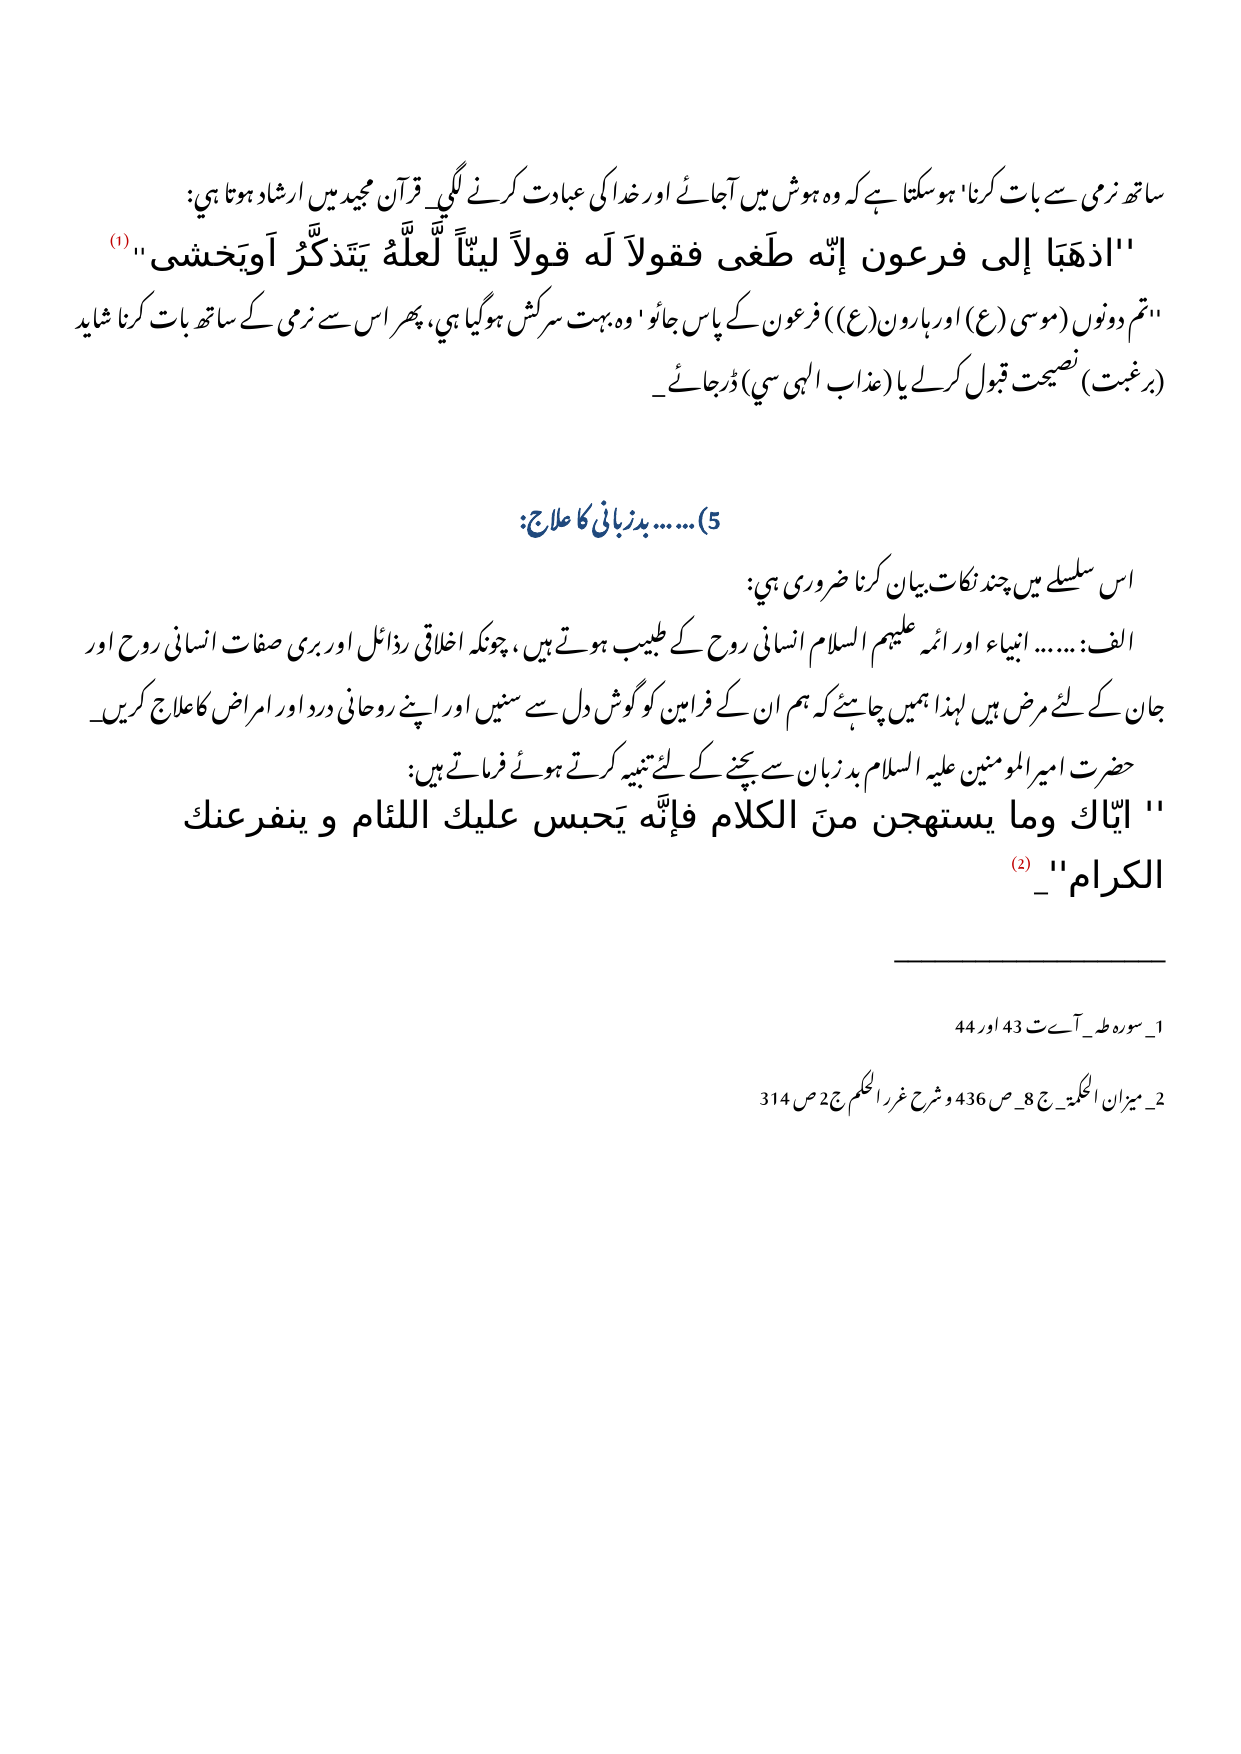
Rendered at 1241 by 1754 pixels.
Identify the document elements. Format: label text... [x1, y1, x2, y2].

text اس سلسلے ميں چند نكات بيان كرنا ضرورى ہي: [75, 544, 1165, 606]
text 1_ سورہ طہ _ آےت 43 اور 44 [75, 998, 1165, 1045]
text حضرت اميرالمومنين عليه السلام بد زبان سے بچنے كے لئے تنبيہ كرتے ہوئے فرماتے ہيں: [75, 731, 1165, 794]
text الف: ... ... انبياء اور ائمہ عليہم السلام انسانى روح كے طبيب ہوتے ہيں ، چونكہ اخلاقى رذائل اور برى صفات انسانى روح اور جان كے لئے مرض ہيں لہذا ہميں چاہئے كہ ہم ان كے فرامين كو گوش دل سے سنيں اور اپنے روحانى درد اور امراض كاعلاج كريں_ [75, 606, 1165, 731]
text ساتھ نرمى سے بات كرنا' ہوسكتا ہے كہ وہ ہوش ميں آجائے اور خدا كى عبادت كرنے لگي_ قرآن مجيد ميں ارشاد ہوتا ہي: [75, 94, 1165, 219]
text '' ايّاك وما يستهجن منَ الكلام فإنَّه يَحبس عليك اللئام و ينفرعنك الكرام''_ (2) [75, 794, 1165, 905]
text 2_ ميزان الحكمة _ ج 8_ ص 436 و شرح غرر الحكم ج2 ص 314 [75, 1070, 1165, 1117]
subtitle 5) ... ... بدزبانى كا علاج: [75, 481, 1165, 544]
text ____________________ [75, 905, 1165, 973]
text ''اذهَبَا إلى فرعون إنّه طَغى فقولاَ لَه قولاً لينّاً لَّعلَّهُ يَتَذكَّرُ اَويَخشى '' (1) ''تم دونوں (موسى (ع) اور ہارون(ع) ) فرعون كے پاس جائو ' وہ بہت سركش ہوگيا ہي، پھر اس سے نرمى كے ساتھ بات كرنا شايد (برغبت) نصيحت قبول كرلے يا (عذاب الہى سي) ڈرجائے _ [75, 219, 1165, 406]
